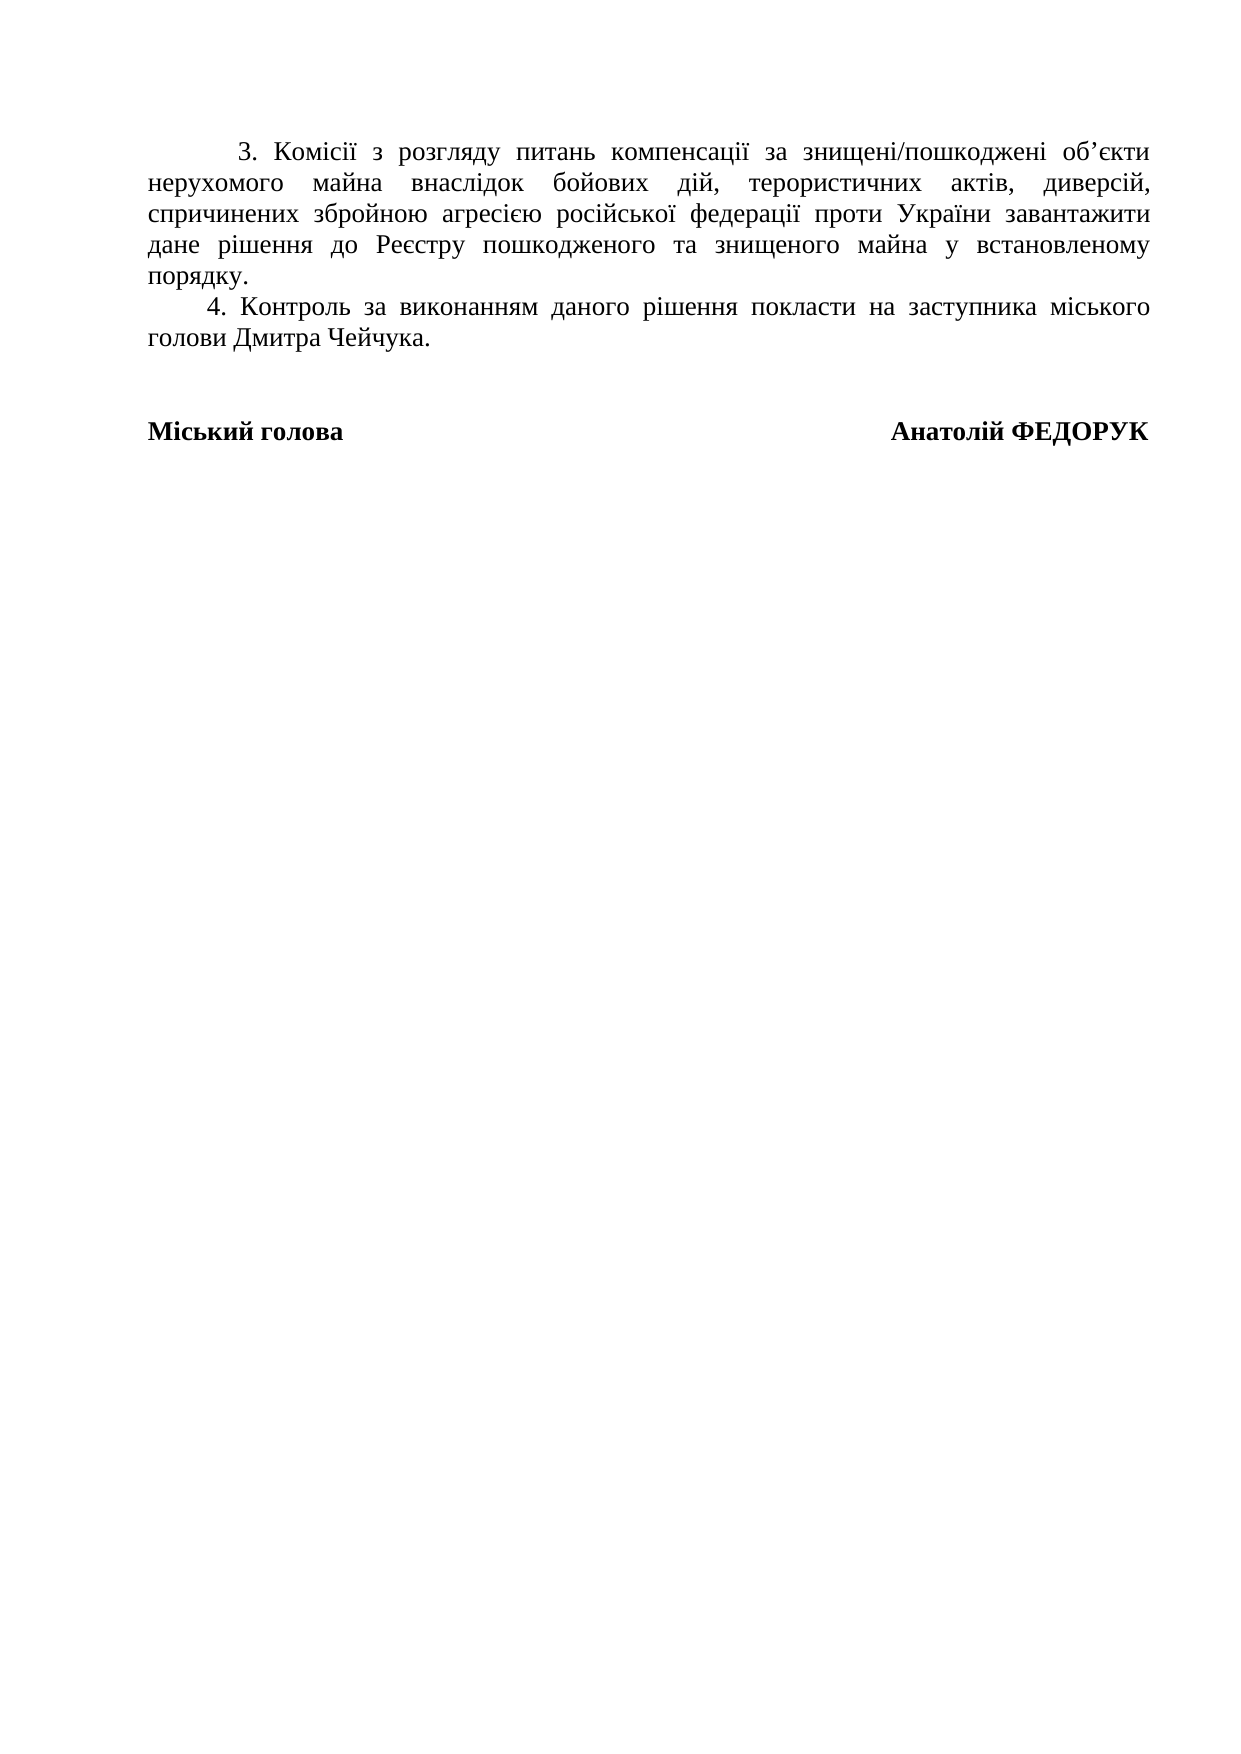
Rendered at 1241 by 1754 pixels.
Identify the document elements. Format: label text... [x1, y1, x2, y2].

text 4. Контроль за виконанням даного рішення покласти на заступника міського голови Дмитра Чейчука. [148, 290, 1152, 353]
text Міський голова Анатолій ФЕДОРУК [148, 415, 1152, 446]
text 3. Комісії з розгляду питань компенсації за знищені/пошкоджені об’єкти нерухомого майна внаслідок бойових дій, терористичних актів, диверсій, спричинених збройною агресією російської федерації проти України завантажити дане рішення до Реєстру пошкодженого та знищеного майна у встановленому порядку. [148, 135, 1152, 290]
